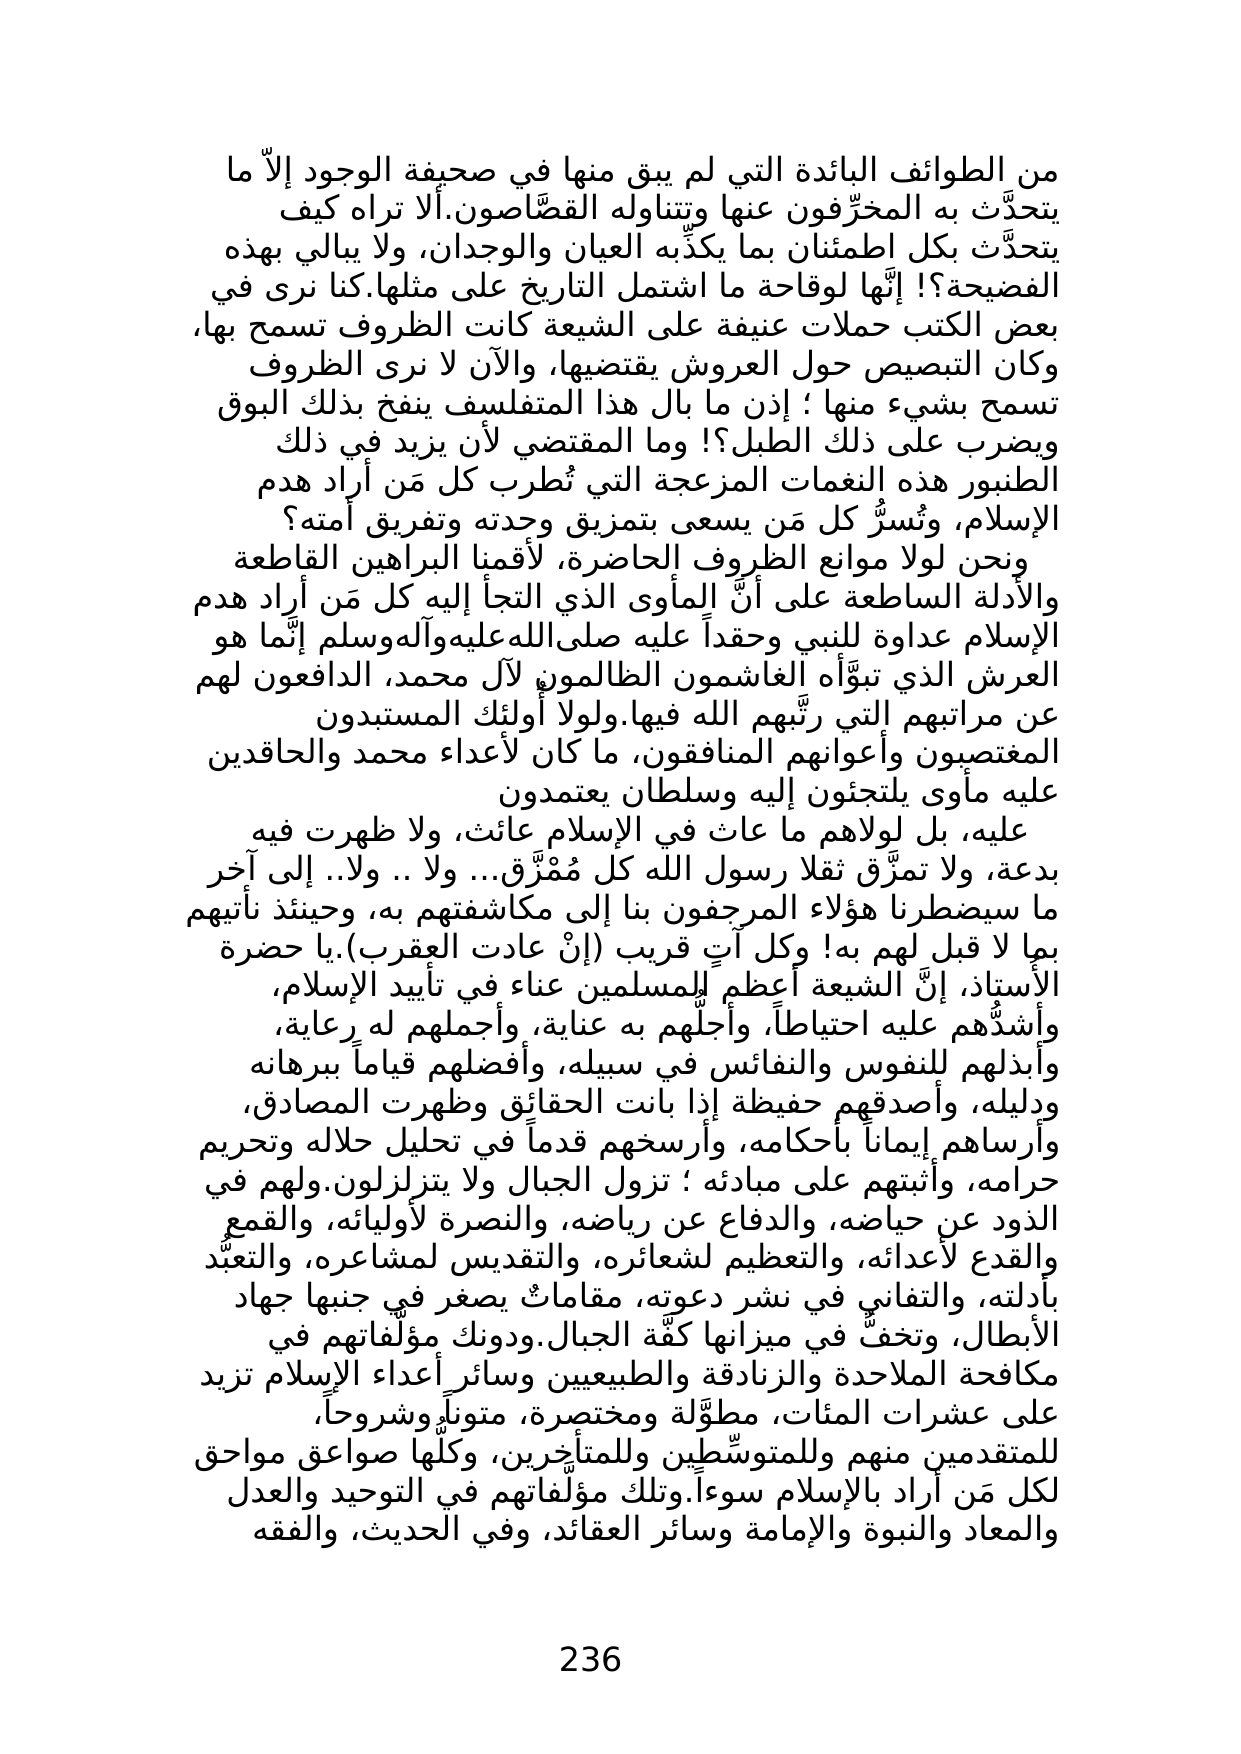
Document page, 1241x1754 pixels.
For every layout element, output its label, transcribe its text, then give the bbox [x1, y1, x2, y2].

text ونحن لولا موانع الظروف الحاضرة، لأقمنا البراهين القاطعة والأدلة الساطعة على أنَّ المأوى الذي التجأ إليه كل مَن أراد هدم الإسلام عداوة للنبي وحقداً عليه صلى‌الله‌عليه‌وآله‌وسلم إنَّما هو العرش الذي تبوَّأه الغاشمون الظالمون لآل محمد، الدافعون لهم عن مراتبهم التي رتَّبهم الله فيها.ولولا أُولئك المستبدون المغتصبون وأعوانهم المنافقون، ما كان لأعداء محمد والحاقدين عليه مأوى يلتجئون إليه وسلطان يعتمدون [180, 538, 1060, 811]
text من الطوائف البائدة التي لم يبق منها في صحيفة الوجود إلاّ ما يتحدَّث به المخرِّفون عنها وتتناوله القصَّاصون.ألا تراه كيف يتحدَّث بكل اطمئنان بما يكذِّبه العيان والوجدان، ولا يبالي بهذه الفضيحة؟! إنَّها لوقاحة ما اشتمل التاريخ على مثلها.كنا نرى في بعض الكتب حملات عنيفة على الشيعة كانت الظروف تسمح بها، وكان التبصيص حول العروش يقتضيها، والآن لا نرى الظروف تسمح بشيء منها ؛ إذن ما بال هذا المتفلسف ينفخ بذلك البوق ويضرب على ذلك الطبل؟! وما المقتضي لأن يزيد في ذلك الطنبور هذه النغمات المزعجة التي تُطرب كل مَن أراد هدم الإسلام، وتُسرُّ كل مَن يسعى بتمزيق وحدته وتفريق أمته؟ [180, 150, 1060, 538]
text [180, 811, 1060, 1549]
